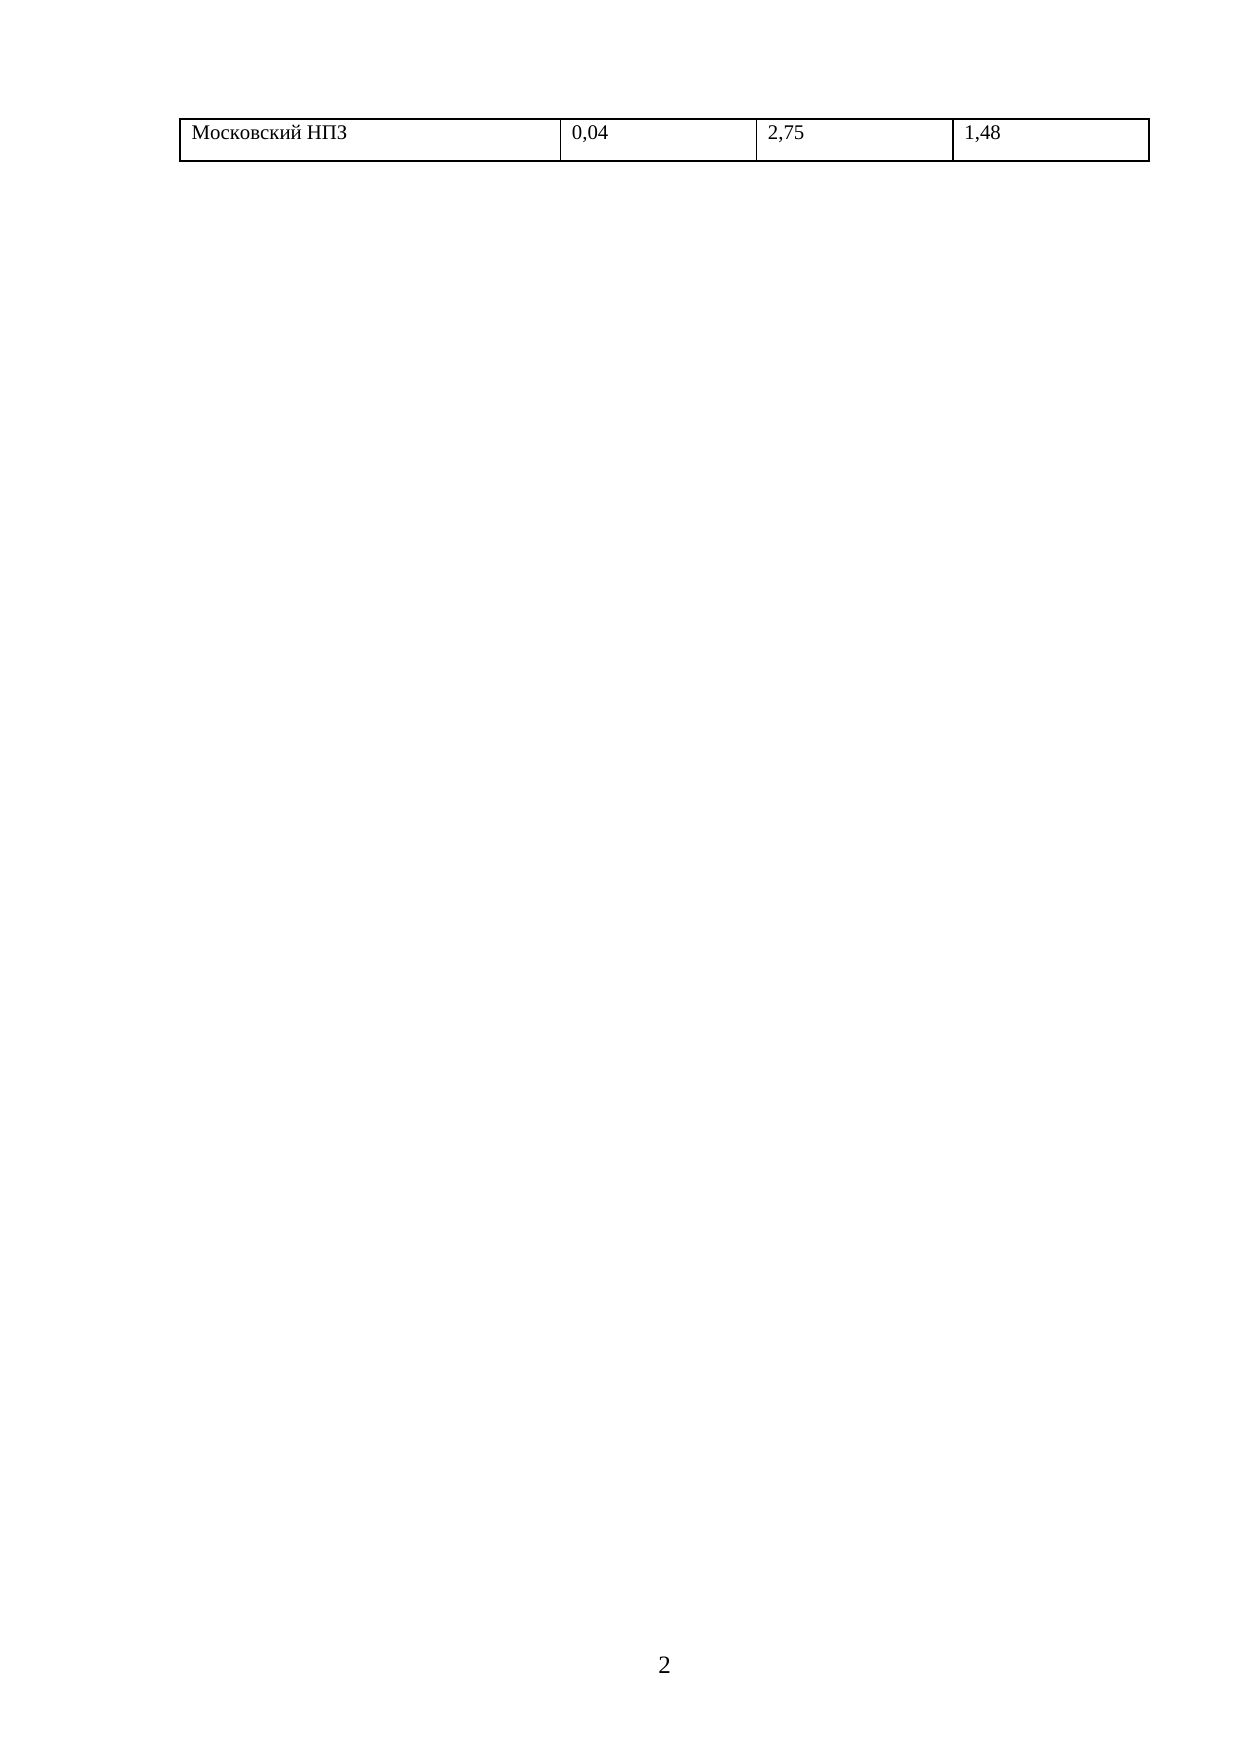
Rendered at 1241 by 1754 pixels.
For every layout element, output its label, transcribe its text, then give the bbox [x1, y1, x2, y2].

table_cell 0,04 [561, 120, 756, 160]
table_cell 1,48 [954, 120, 1148, 160]
table_cell 2,75 [757, 120, 952, 160]
table_cell Московский НПЗ [181, 120, 560, 160]
